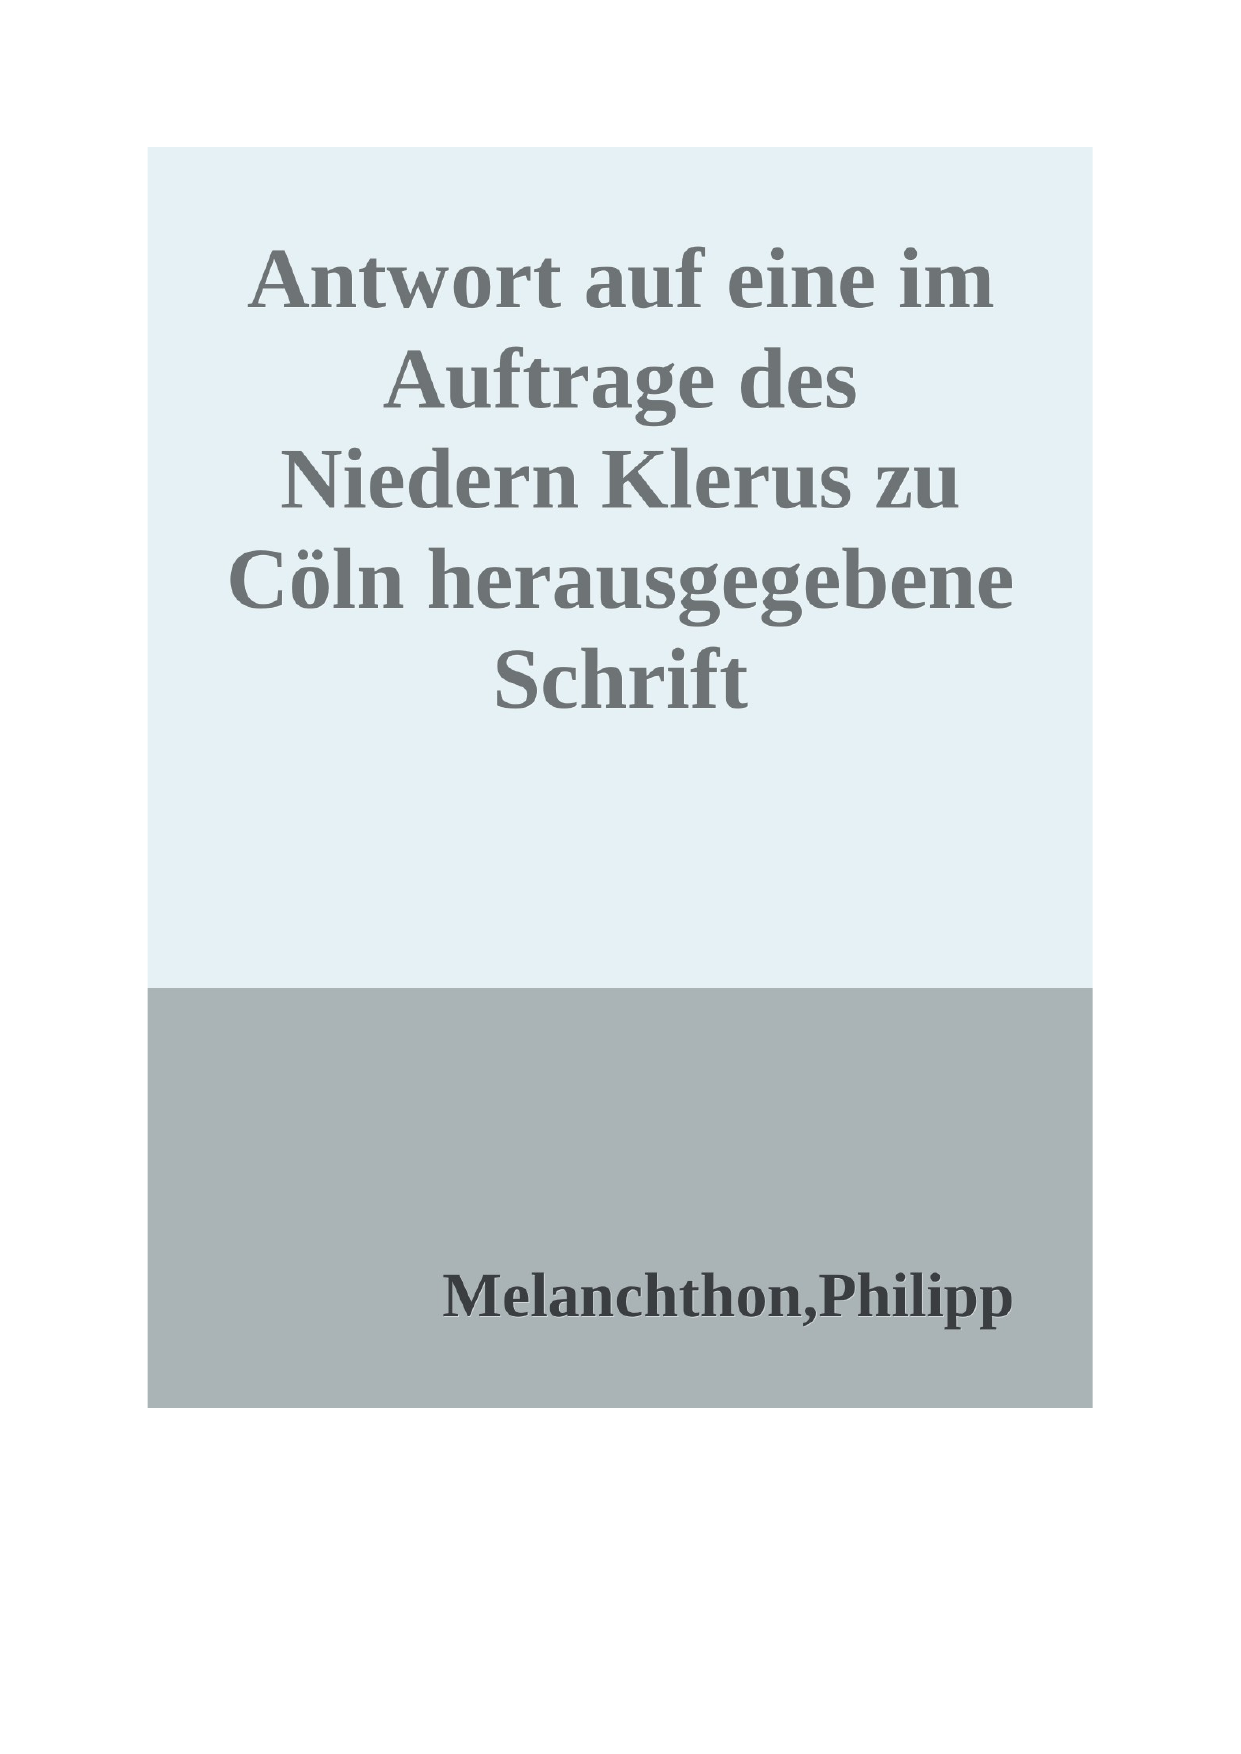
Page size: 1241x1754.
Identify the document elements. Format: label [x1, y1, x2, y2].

picture [147, 147, 1093, 1408]
